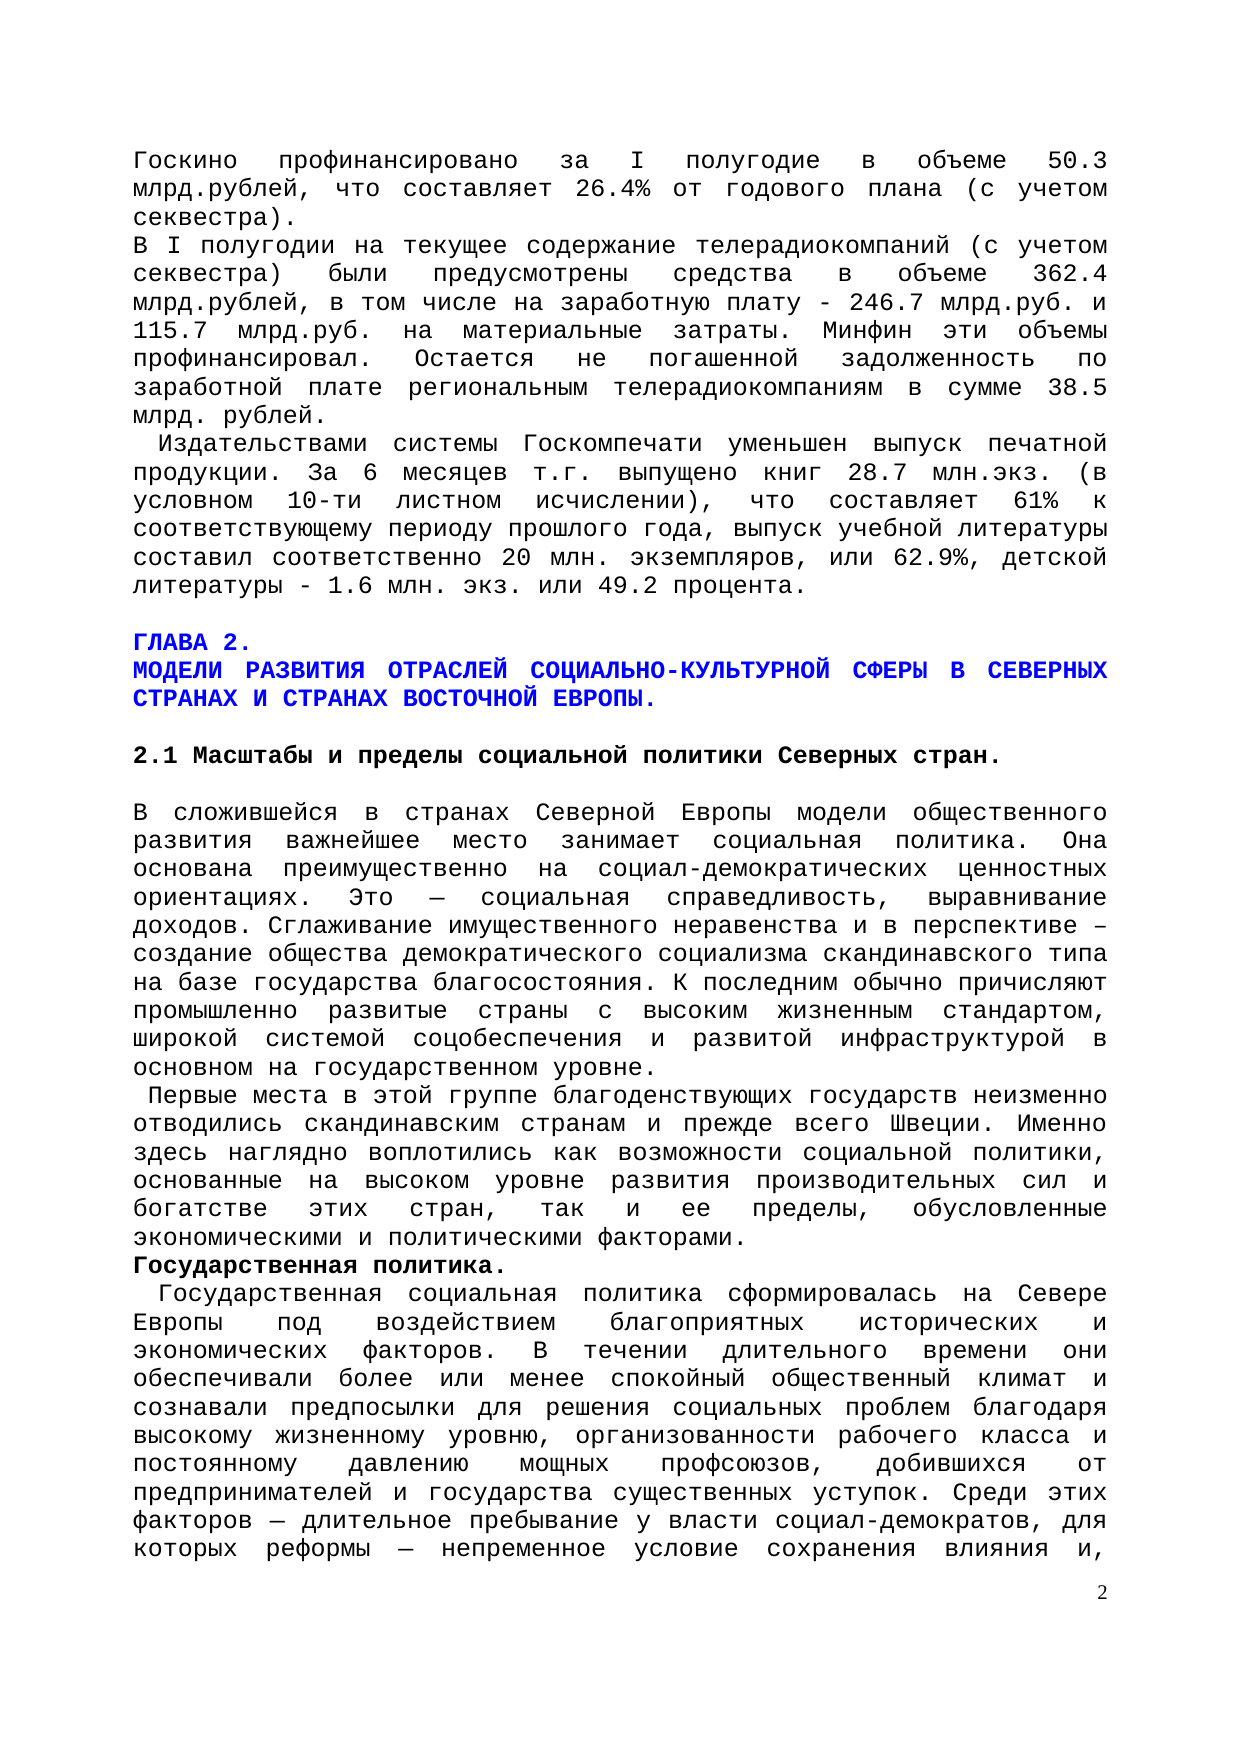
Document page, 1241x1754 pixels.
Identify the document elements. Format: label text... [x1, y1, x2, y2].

text В I полугодии на текущее содержание телерадиокомпаний (с учетом секвестра) были предусмотрены средства в объеме 362.4 млрд.рублей, в том числе на заработную плату - 246.7 млрд.руб. и 115.7 млрд.руб. на материальные затраты. Минфин эти объемы профинансировал. Остается не погашенной задолженность по заработной плате региональным телерадиокомпаниям в сумме 38.5 млрд. рублей. [133, 233, 1108, 431]
text 2.1 Масштабы и пределы социальной политики Северных стран. [133, 743, 1108, 771]
text МОДЕЛИ РАЗВИТИЯ ОТРАСЛЕЙ СОЦИАЛЬНО-КУЛЬТУРНОЙ СФЕРЫ В СЕВЕРНЫХ СТРАНАХ И СТРАНАХ ВОСТОЧНОЙ ЕВРОПЫ. [133, 658, 1108, 714]
text ГЛАВА 2. [133, 629, 1108, 658]
text Издательствами системы Госкомпечати уменьшен выпуск печатной продукции. За 6 месяцев т.г. выпущено книг 28.7 млн.экз. (в условном 10-ти листном исчислении), что составляет 61% к соответствующему периоду прошлого года, выпуск учебной литературы составил соответственно 20 млн. экземпляров, или 62.9%, детской литературы - 1.6 млн. экз. или 49.2 процента. [133, 431, 1108, 601]
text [133, 1281, 1108, 1564]
text Госкино профинансировано за I полугодие в объеме 50.3 млрд.рублей, что составляет 26.4% от годового плана (с учетом секвестра). [133, 148, 1108, 233]
text Первые места в этой группе благоденствующих государств неизменно отводились скандинавским странам и прежде всего Швеции. Именно здесь наглядно воплотились как возможности социальной политики, основанные на высоком уровне развития производительных сил и богатстве этих стран, так и ее пределы, обусловленные экономическими и политическими факторами. [133, 1083, 1108, 1253]
text Государственная политика. [133, 1253, 1108, 1281]
text В сложившейся в странах Северной Европы модели общественного развития важнейшее место занимает социальная политика. Она основана преимущественно на социал-демократических ценностных ориентациях. Это — социальная справедливость, выравнивание доходов. Сглаживание имущественного неравенства и в перспективе – создание общества демократического социализма скандинавского типа на базе государства благосостояния. К последним обычно причисляют промышленно развитые страны с высоким жизненным стандартом, широкой системой соцобеспечения и развитой инфраструктурой в основном на государственном уровне. [133, 799, 1108, 1083]
